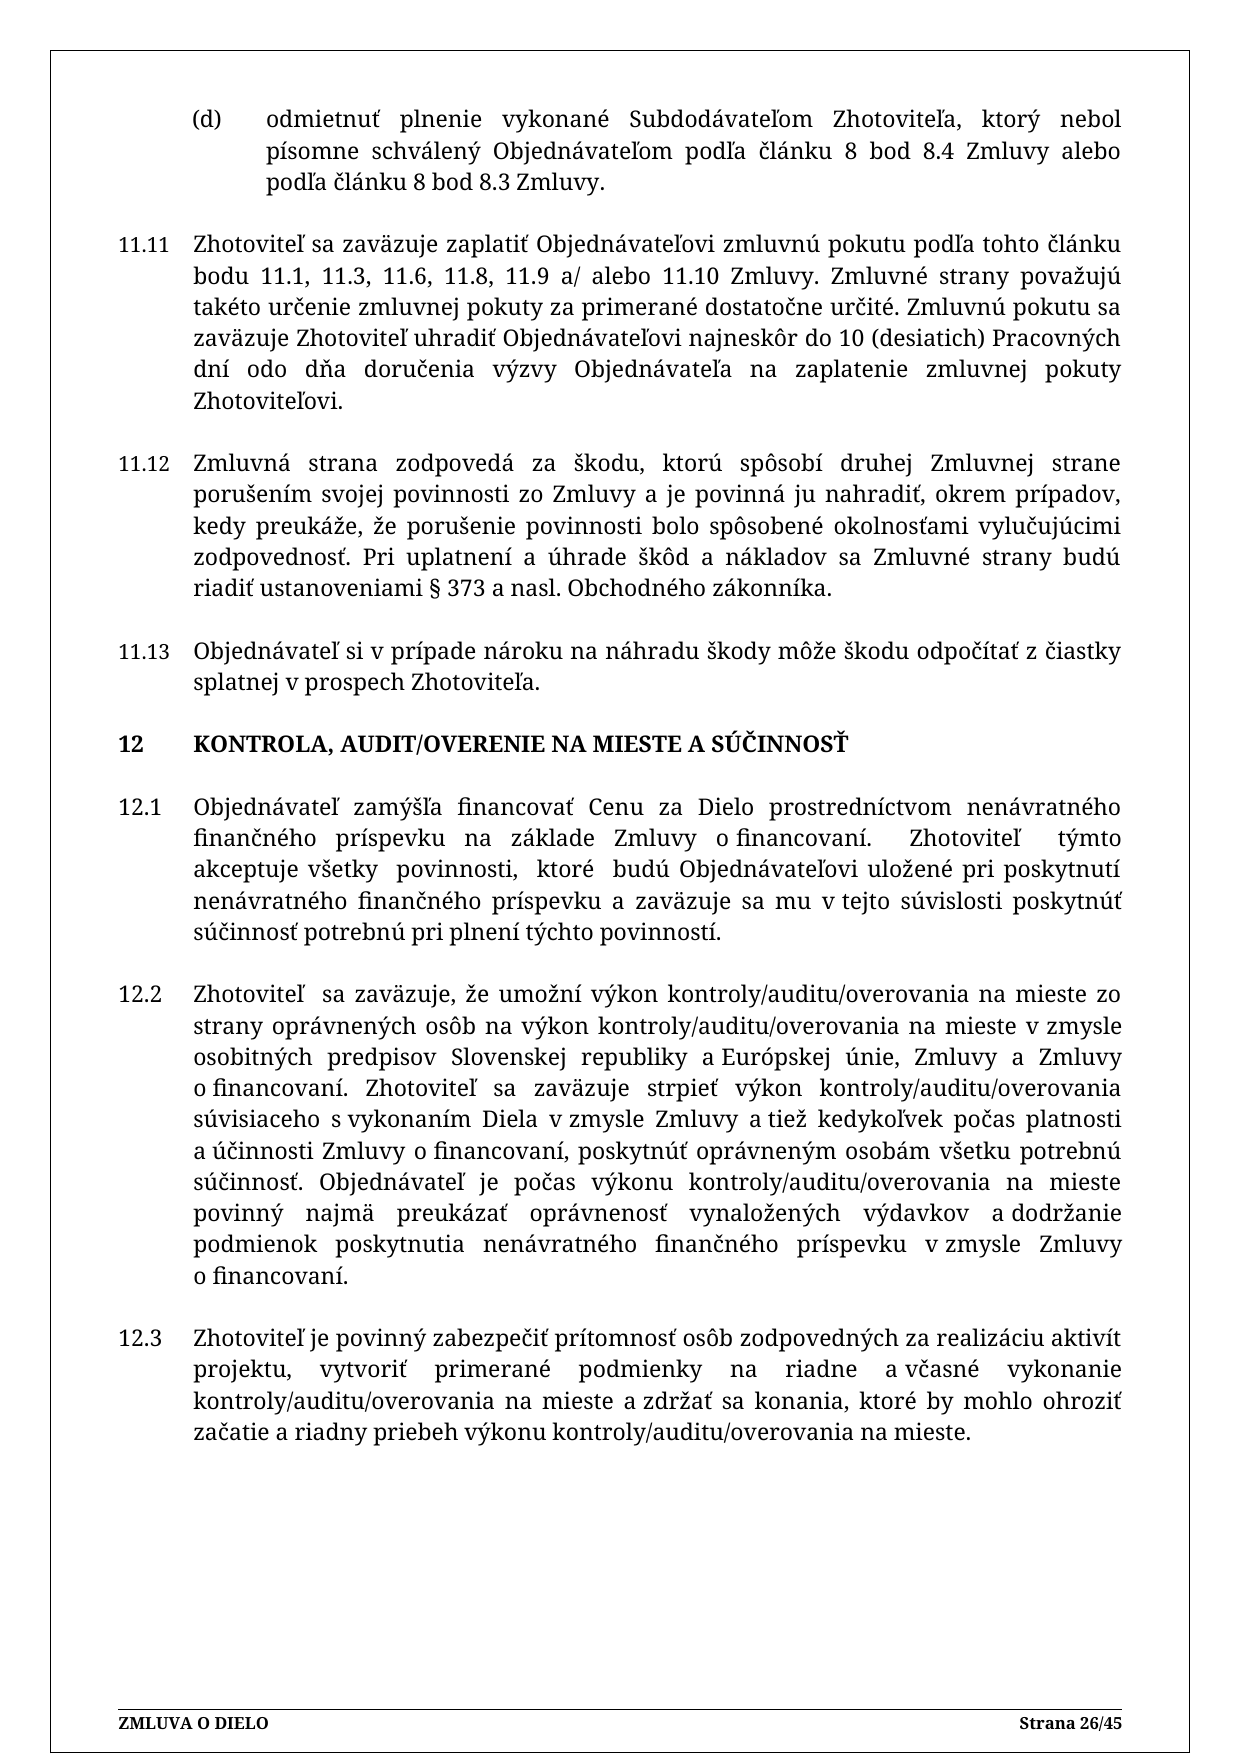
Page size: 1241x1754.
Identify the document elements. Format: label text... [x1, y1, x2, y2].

list Zhotoviteľ sa zaväzuje zaplatiť Objednávateľovi zmluvnú pokutu podľa tohto článku bodu 11.1, 11.3, 11.6, 11.8, 11.9 a/ alebo 11.10 Zmluvy. Zmluvné strany považujú takéto určenie zmluvnej pokuty za primerané dostatočne určité. Zmluvnú pokutu sa zaväzuje Zhotoviteľ uhradiť Objednávateľovi najneskôr do 10 (desiatich) Pracovných dní odo dňa doručenia výzvy Objednávateľa na zaplatenie zmluvnej pokuty Zhotoviteľovi. [118, 228, 1122, 416]
list Zhotoviteľ sa zaväzuje, že umožní výkon kontroly/auditu/overovania na mieste zo strany oprávnených osôb na výkon kontroly/auditu/overovania na mieste v zmysle osobitných predpisov Slovenskej republiky a Európskej únie, Zmluvy a Zmluvy o financovaní. Zhotoviteľ sa zaväzuje strpieť výkon kontroly/auditu/overovania súvisiaceho s vykonaním Diela v zmysle Zmluvy a tiež kedykoľvek počas platnosti a účinnosti Zmluvy o financovaní, poskytnúť oprávneným osobám všetku potrebnú súčinnosť. Objednávateľ je počas výkonu kontroly/auditu/overovania na mieste povinný najmä preukázať oprávnenosť vynaložených výdavkov a dodržanie podmienok poskytnutia nenávratného finančného príspevku v zmysle Zmluvy o financovaní. [118, 978, 1122, 1291]
list Objednávateľ si v prípade nároku na náhradu škody môže škodu odpočítať z čiastky splatnej v prospech Zhotoviteľa. [118, 635, 1122, 697]
list Zhotoviteľ je povinný zabezpečiť prítomnosť osôb zodpovedných za realizáciu aktivít projektu, vytvoriť primerané podmienky na riadne a včasné vykonanie kontroly/auditu/overovania na mieste a zdržať sa konania, ktoré by mohlo ohroziť začatie a riadny priebeh výkonu kontroly/auditu/overovania na mieste. [118, 1322, 1122, 1447]
list Objednávateľ zamýšľa financovať Cenu za Dielo prostredníctvom nenávratného finančného príspevku na základe Zmluvy o financovaní. Zhotoviteľ týmto akceptuje všetky povinnosti, ktoré budú Objednávateľovi uložené pri poskytnutí nenávratného finančného príspevku a zaväzuje sa mu v tejto súvislosti poskytnúť súčinnosť potrebnú pri plnení týchto povinností. [118, 791, 1122, 947]
list odmietnuť plnenie vykonané Subdodávateľom Zhotoviteľa, ktorý nebol písomne schválený Objednávateľom podľa článku 8 bod 8.4 Zmluvy alebo podľa článku 8 bod 8.3 Zmluvy. [192, 103, 1122, 197]
list KONTROLA, audit/overenie na mieste a súčinnosť [118, 728, 1122, 760]
list Zmluvná strana zodpovedá za škodu, ktorú spôsobí druhej Zmluvnej strane porušením svojej povinnosti zo Zmluvy a je povinná ju nahradiť, okrem prípadov, kedy preukáže, že porušenie povinnosti bolo spôsobené okolnosťami vylučujúcimi zodpovednosť. Pri uplatnení a úhrade škôd a nákladov sa Zmluvné strany budú riadiť ustanoveniami § 373 a nasl. Obchodného zákonníka. [118, 447, 1122, 603]
